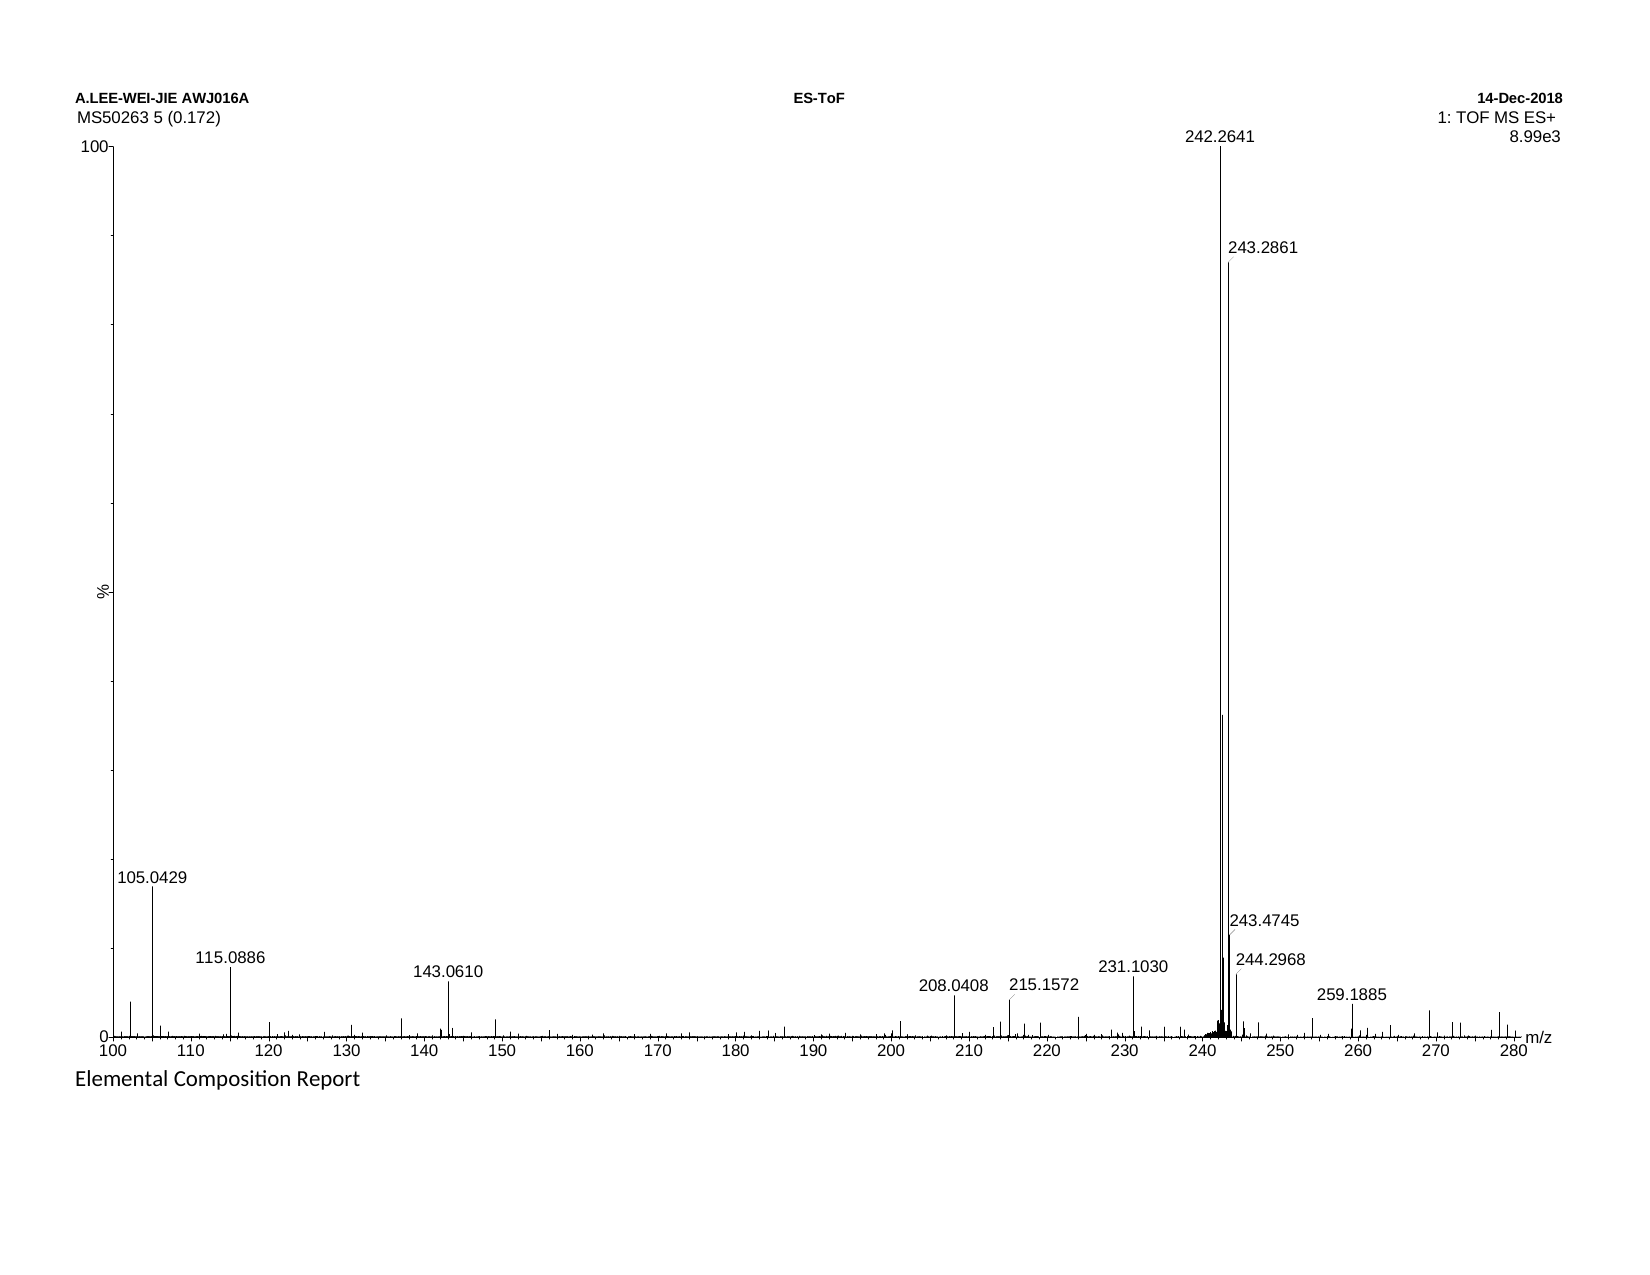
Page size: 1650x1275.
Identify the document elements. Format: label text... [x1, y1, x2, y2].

text Elemental Composition Report [75, 90, 1563, 1092]
